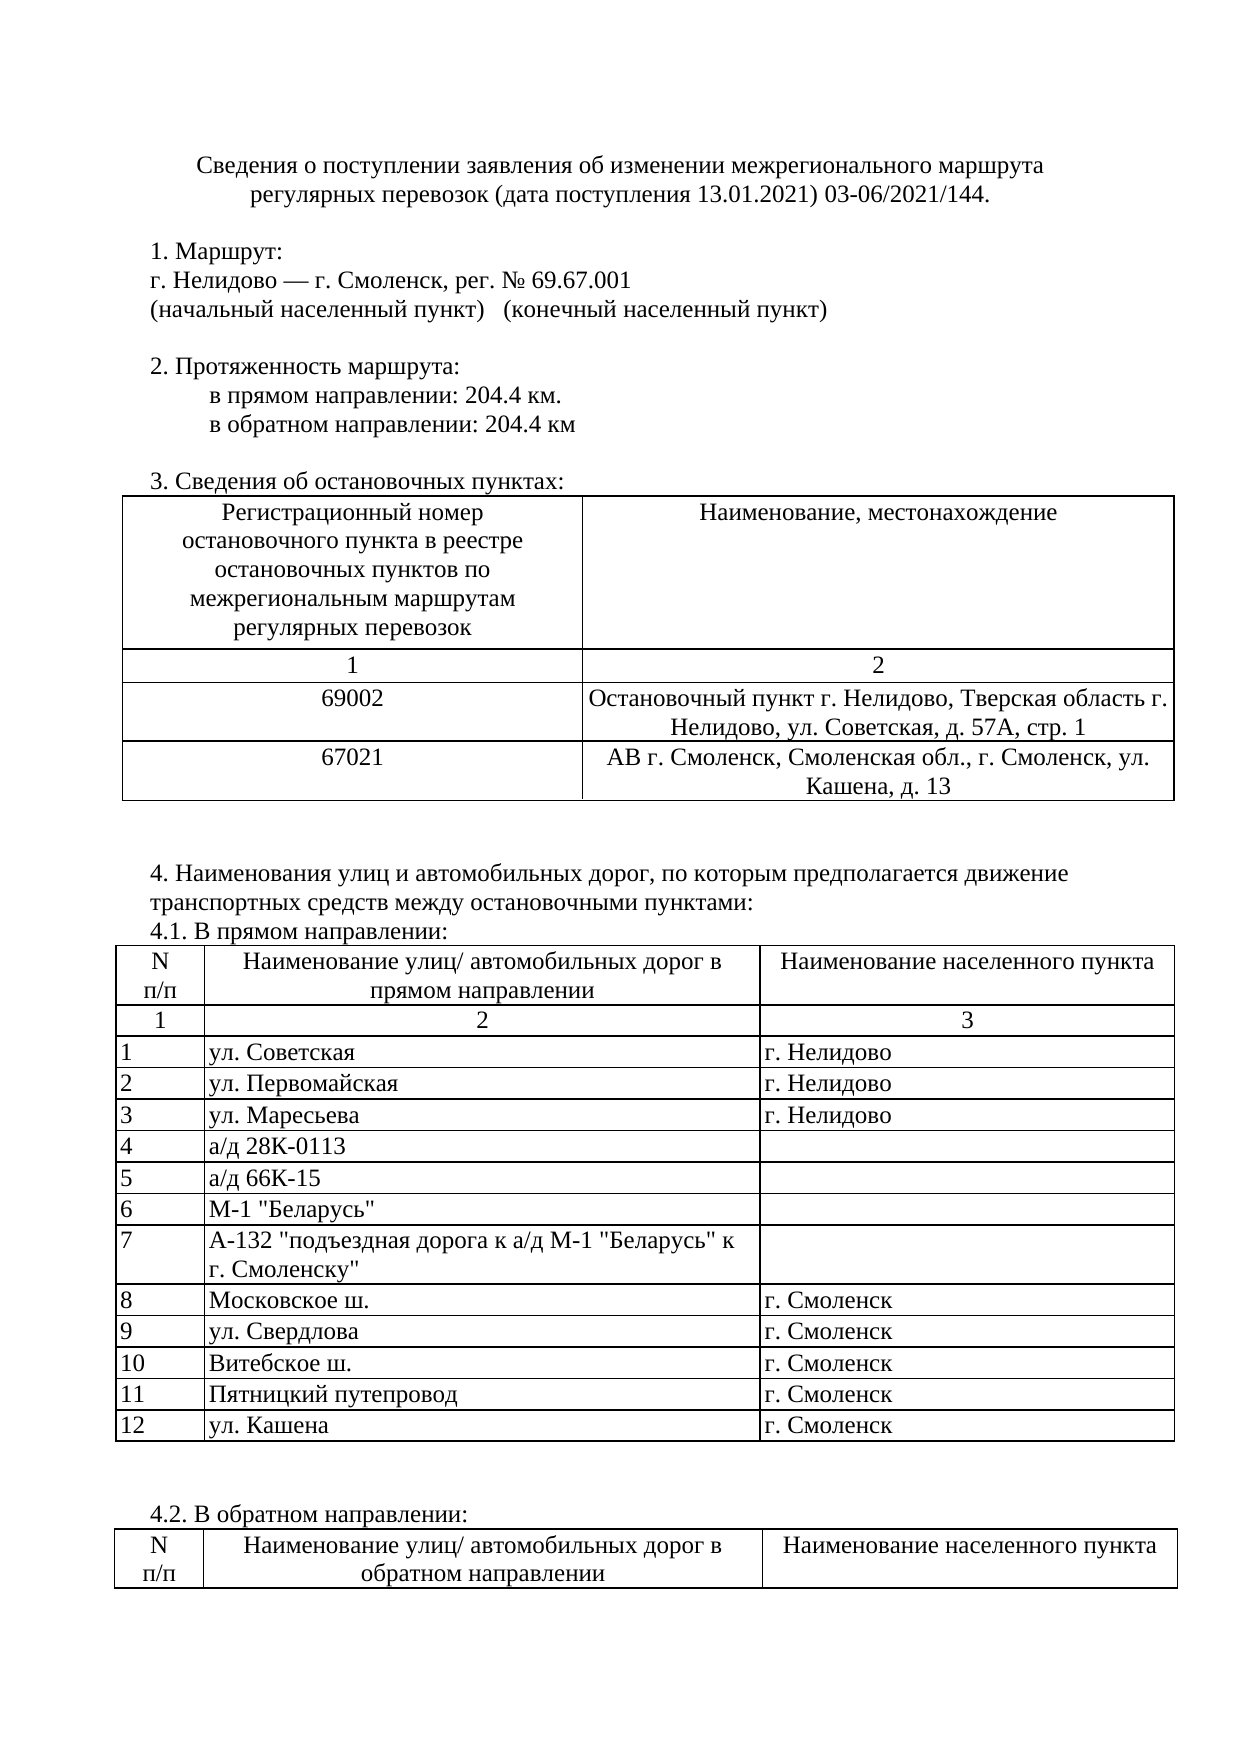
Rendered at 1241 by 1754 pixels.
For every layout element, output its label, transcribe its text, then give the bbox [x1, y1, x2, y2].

text в прямом направлении: 204.4 км. [150, 380, 1090, 409]
table_cell 3 [117, 1100, 204, 1130]
table_cell г. Смоленск [761, 1379, 1174, 1409]
table_cell 5 [117, 1163, 204, 1193]
table_cell 2 [205, 1006, 759, 1035]
table_header Наименование улиц/ автомобильных дорог в обратном направлении [204, 1530, 762, 1587]
table_cell 11 [117, 1379, 204, 1409]
text 3. Сведения об остановочных пунктах: [150, 466, 1090, 495]
table_cell [761, 1163, 1174, 1193]
table_cell 2 [583, 650, 1173, 681]
table_cell г. Смоленск [761, 1316, 1174, 1346]
table_cell Пятницкий путепровод [205, 1379, 759, 1409]
table_cell 7 [117, 1226, 204, 1283]
text в обратном направлении: 204.4 км [150, 409, 1090, 437]
table_cell 1 [117, 1037, 204, 1067]
table_cell АВ г. Смоленск, Смоленская обл., г. Смоленск, ул. Кашена, д. 13 [583, 742, 1173, 799]
table_cell 12 [117, 1411, 204, 1440]
text 2. Протяженность маршрута: [150, 351, 1090, 380]
table_cell ул. Свердлова [205, 1316, 759, 1346]
table_cell 9 [117, 1316, 204, 1346]
table_cell ул. Первомайская [205, 1068, 759, 1098]
text (начальный населенный пункт) (конечный населенный пункт) [150, 294, 1090, 322]
table_cell г. Нелидово [761, 1100, 1174, 1130]
table_header Наименование населенного пункта [763, 1530, 1177, 1587]
table_cell 67021 [123, 742, 582, 799]
table_cell г. Смоленск [761, 1411, 1174, 1440]
table_cell 1 [117, 1006, 204, 1035]
text 4. Наименования улиц и автомобильных дорог, по которым предполагается движение транспортных средств между остановочными пунктами: [150, 858, 1090, 916]
table_cell 8 [117, 1285, 204, 1314]
table_header N п/п [117, 946, 204, 1004]
text г. Нелидово — г. Смоленск, рег. № 69.67.001 [150, 265, 1090, 294]
table_cell 2 [117, 1068, 204, 1098]
table_cell Остановочный пункт г. Нелидово, Тверская область г. Нелидово, ул. Советская, д. 57А, стр. 1 [583, 683, 1173, 740]
text 4.1. В прямом направлении: [150, 916, 1090, 945]
table_header N п/п [115, 1530, 203, 1587]
text 4.2. В обратном направлении: [150, 1499, 1090, 1528]
table_cell г. Смоленск [761, 1348, 1174, 1377]
table_cell ул. Маресьева [205, 1100, 759, 1130]
table_cell 1 [123, 650, 582, 681]
table_header Наименование населенного пункта [761, 946, 1174, 1004]
table_cell г. Смоленск [761, 1285, 1174, 1314]
table_cell А-132 "подъездная дорога к а/д М-1 "Беларусь" к г. Смоленску" [205, 1226, 759, 1283]
table_cell а/д 66К-15 [205, 1163, 759, 1193]
table_cell 3 [761, 1006, 1174, 1035]
table_cell 10 [117, 1348, 204, 1377]
table_cell а/д 28К-0113 [205, 1131, 759, 1161]
table_cell ул. Советская [205, 1037, 759, 1067]
text 1. Маршрут: [150, 236, 1090, 265]
table_cell 6 [117, 1194, 204, 1224]
table_cell Витебское ш. [205, 1348, 759, 1377]
table_header Регистрационный номер остановочного пункта в реестре остановочных пунктов по межрегиональным маршрутам регулярных перевозок [123, 497, 582, 648]
table_header Наименование, местонахождение [583, 497, 1173, 648]
table_cell 4 [117, 1131, 204, 1161]
table_cell М-1 "Беларусь" [205, 1194, 759, 1224]
table_cell Московское ш. [205, 1285, 759, 1314]
table_cell г. Нелидово [761, 1037, 1174, 1067]
table_cell [761, 1131, 1174, 1161]
table_cell [761, 1226, 1174, 1283]
table_cell ул. Кашена [205, 1411, 759, 1440]
table_cell [761, 1194, 1174, 1224]
table_cell 69002 [123, 683, 582, 740]
table_cell г. Нелидово [761, 1068, 1174, 1098]
text Сведения о поступлении заявления об изменении межрегионального маршрута регулярных перевозок (дата поступления 13.01.2021) 03-06/2021/144. [150, 150, 1090, 207]
table_header Наименование улиц/ автомобильных дорог в прямом направлении [205, 946, 759, 1004]
